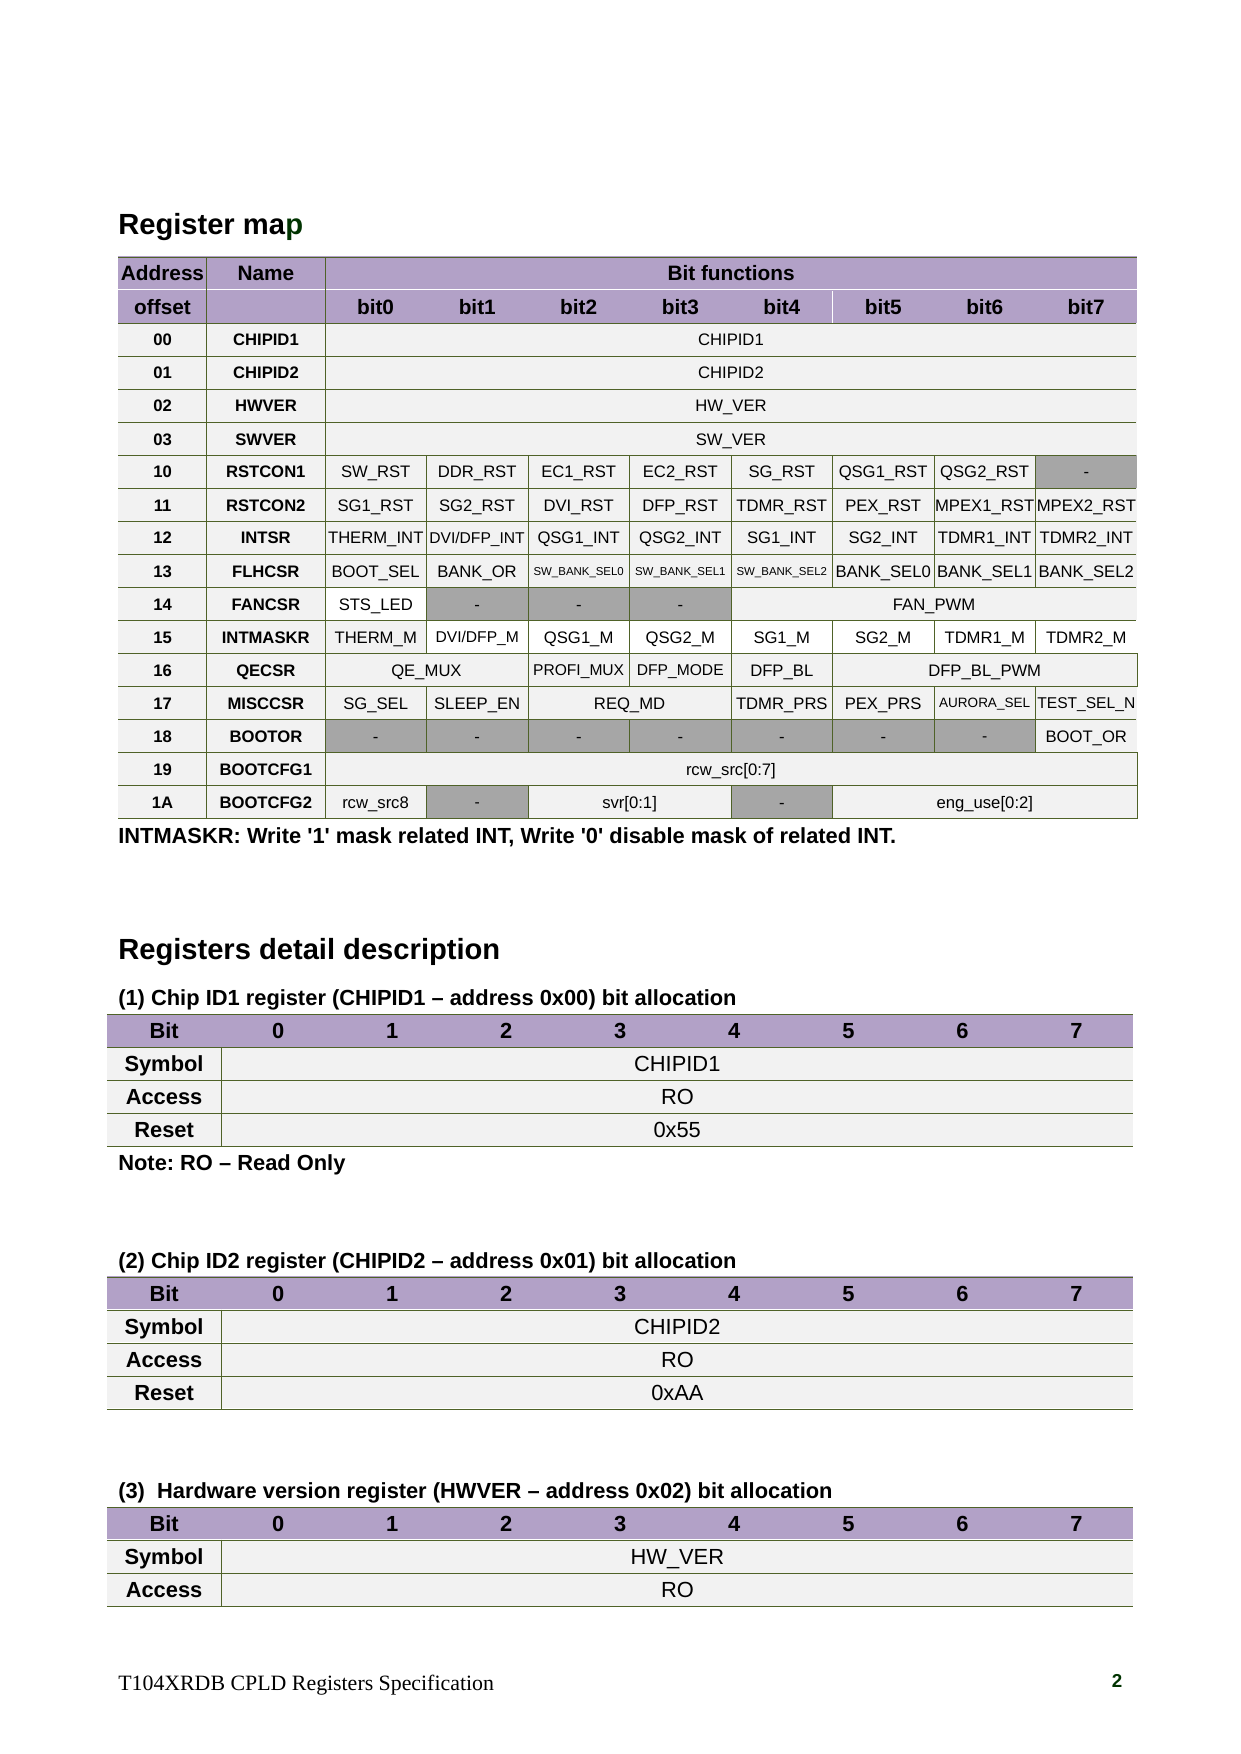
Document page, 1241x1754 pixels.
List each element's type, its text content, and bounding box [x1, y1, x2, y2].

table_cell REQ_MD [529, 687, 731, 719]
table_cell BOOT_OR [1036, 719, 1137, 752]
table_cell Reset [107, 1114, 221, 1146]
table_cell 13 [118, 555, 206, 587]
table_cell DFP_MODE [630, 654, 731, 686]
table_cell BANK_SEL1 [935, 555, 1035, 587]
table_cell SG1_RST [326, 489, 426, 521]
table_cell - [427, 588, 528, 620]
table_header 5 [791, 1508, 905, 1539]
table_cell FLHCSR [207, 555, 325, 587]
table_cell 0x55 [222, 1114, 1133, 1146]
table_cell TDMR_PRS [732, 687, 832, 719]
table_cell THERM_INT [326, 522, 426, 554]
table_header 1 [335, 1015, 449, 1047]
table_cell MPEX2_RST [1036, 488, 1137, 521]
table_cell bit6 [934, 291, 1035, 323]
table_header 3 [563, 1278, 677, 1309]
table_header 4 [677, 1015, 791, 1047]
table_cell Access [107, 1344, 221, 1376]
table_cell BANK_SEL0 [833, 555, 934, 587]
table_cell EC1_RST [529, 456, 629, 488]
table_cell BOOT_SEL [326, 555, 426, 587]
table_cell QECSR [207, 654, 325, 686]
table_cell SG_RST [732, 456, 832, 488]
table_cell SW_BANK_SEL0 [529, 555, 629, 587]
table_header 3 [563, 1508, 677, 1539]
table_header 5 [791, 1278, 905, 1309]
table_cell FANCSR [207, 588, 325, 620]
table_cell DFP_BL_PWM [833, 654, 1137, 686]
table_cell BOOTOR [207, 720, 325, 752]
table_cell 14 [118, 588, 206, 620]
table_cell - [630, 720, 731, 752]
table_cell 17 [118, 687, 206, 719]
table_cell BANK_SEL2 [1036, 554, 1137, 587]
text INTMASKR: Write '1' mask related INT, Write '0' disable mask of related INT. [118, 819, 1122, 851]
table_cell SG2_INT [833, 522, 934, 554]
table_cell 10 [118, 456, 206, 488]
table_cell QE_MUX [326, 654, 528, 686]
table_header 6 [905, 1508, 1019, 1539]
table_cell RO [222, 1574, 1133, 1606]
table_cell SG1_M [732, 621, 832, 653]
table_cell DDR_RST [427, 456, 528, 488]
table_header 2 [449, 1508, 563, 1539]
table_cell CHIPID2 [326, 356, 1137, 389]
table_cell SW_RST [326, 456, 426, 488]
table_cell STS_LED [326, 588, 426, 620]
table_cell EC2_RST [630, 456, 731, 488]
table_cell DVI/DFP_M [427, 621, 528, 653]
text Note: RO – Read Only [118, 1147, 1122, 1179]
table_cell Symbol [107, 1541, 221, 1573]
text Register map [118, 191, 1122, 256]
table_cell 00 [118, 324, 206, 356]
table_cell AURORA_SEL [935, 687, 1035, 719]
table_cell BOOTCFG2 [207, 786, 325, 818]
table_cell - [630, 588, 731, 620]
table_cell - [326, 720, 426, 752]
table_header 4 [677, 1278, 791, 1309]
table_cell THERM_M [326, 621, 426, 653]
table_header 0 [221, 1508, 335, 1539]
table_cell 18 [118, 720, 206, 752]
table_cell bit1 [426, 291, 528, 323]
table_cell 15 [118, 621, 206, 653]
table_header 0 [221, 1015, 335, 1047]
table_header 7 [1019, 1278, 1133, 1309]
table_cell BOOTCFG1 [207, 753, 325, 785]
table_header 2 [449, 1015, 563, 1047]
table_cell SW_VER [326, 422, 1137, 455]
table_cell DFP_RST [630, 489, 731, 521]
table_cell 03 [118, 423, 206, 455]
table_cell INTMASKR [207, 621, 325, 653]
table_cell rcw_src8 [326, 786, 426, 818]
table_cell bit5 [833, 291, 934, 323]
table_header 5 [791, 1015, 905, 1047]
table_cell SW_BANK_SEL1 [630, 555, 731, 587]
table_cell MPEX1_RST [935, 489, 1035, 521]
table_cell TDMR1_M [935, 621, 1035, 653]
table_header Address [118, 258, 206, 289]
table_cell QSG1_RST [833, 456, 934, 488]
table_cell HW_VER [222, 1541, 1133, 1573]
table_cell 1A [118, 786, 206, 818]
table_cell bit7 [1035, 290, 1137, 323]
table_cell 16 [118, 654, 206, 686]
text (1) Chip ID1 register (CHIPID1 – address 0x00) bit allocation [118, 981, 1122, 1014]
table_cell HWVER [207, 390, 325, 422]
table_cell QSG2_INT [630, 522, 731, 554]
table_cell - [427, 720, 528, 752]
table_header 6 [905, 1278, 1019, 1309]
table_cell SWVER [207, 423, 325, 455]
table_header Name [207, 258, 325, 289]
table_cell Reset [107, 1377, 221, 1408]
table_cell bit4 [731, 291, 832, 323]
table_cell 02 [118, 390, 206, 422]
table_cell CHIPID1 [222, 1048, 1133, 1080]
table_header Bit [107, 1508, 221, 1539]
table_cell Symbol [107, 1048, 221, 1080]
table_cell RO [222, 1344, 1133, 1376]
table_cell DVI/DFP_INT [427, 522, 528, 554]
table_cell SG1_INT [732, 522, 832, 554]
table_header 7 [1019, 1508, 1133, 1539]
table_cell CHIPID1 [207, 324, 325, 356]
table_cell bit3 [629, 291, 731, 323]
table_cell 19 [118, 753, 206, 785]
table_cell TDMR2_INT [1036, 521, 1137, 554]
table_cell QSG2_M [630, 621, 731, 653]
table_cell - [1036, 455, 1137, 488]
table_cell Access [107, 1574, 221, 1606]
table_header 6 [905, 1015, 1019, 1047]
table_cell DFP_BL [732, 654, 832, 686]
table_cell SW_BANK_SEL2 [732, 555, 832, 587]
table_header 1 [335, 1508, 449, 1539]
table_cell 01 [118, 357, 206, 389]
table_cell bit2 [528, 291, 629, 323]
table_header 0 [221, 1278, 335, 1309]
text (3) Hardware version register (HWVER – address 0x02) bit allocation [118, 1474, 1122, 1507]
table_cell QSG1_INT [529, 522, 629, 554]
table_cell 0xAA [222, 1377, 1133, 1408]
table_cell 11 [118, 489, 206, 521]
table_cell RSTCON2 [207, 489, 325, 521]
table_cell CHIPID2 [207, 357, 325, 389]
table_header 1 [335, 1278, 449, 1309]
table_cell rcw_src[0:7] [326, 753, 1137, 785]
table_cell PEX_PRS [833, 687, 934, 719]
table_cell - [427, 786, 528, 818]
table_cell - [732, 720, 832, 752]
table_cell Symbol [107, 1311, 221, 1342]
table_cell eng_use[0:2] [833, 786, 1137, 818]
table_cell TDMR_RST [732, 489, 832, 521]
table_cell MISCCSR [207, 687, 325, 719]
table_cell QSG2_RST [935, 456, 1035, 488]
table_cell - [732, 786, 832, 818]
table_cell SLEEP_EN [427, 687, 528, 719]
table_cell [207, 291, 325, 323]
table_cell CHIPID2 [222, 1311, 1133, 1342]
table_cell - [529, 588, 629, 620]
table_cell svr[0:1] [529, 786, 731, 818]
table_cell RSTCON1 [207, 456, 325, 488]
table_cell - [935, 720, 1035, 752]
table_cell CHIPID1 [326, 323, 1137, 356]
text Registers detail description [118, 916, 1122, 981]
table_header 4 [677, 1508, 791, 1539]
table_cell 12 [118, 522, 206, 554]
table_cell - [833, 720, 934, 752]
table_cell TEST_SEL_N [1036, 687, 1137, 719]
table_cell PEX_RST [833, 489, 934, 521]
table_cell Access [107, 1081, 221, 1113]
table_cell - [529, 720, 629, 752]
table_cell SG2_RST [427, 489, 528, 521]
table_cell TDMR2_M [1036, 620, 1137, 653]
table_cell QSG1_M [529, 621, 629, 653]
table_cell SG_SEL [326, 687, 426, 719]
table_header 2 [449, 1278, 563, 1309]
table_header 3 [563, 1015, 677, 1047]
table_cell RO [222, 1081, 1133, 1113]
table_cell PROFI_MUX [529, 654, 629, 686]
table_cell TDMR1_INT [935, 522, 1035, 554]
table_cell INTSR [207, 522, 325, 554]
table_cell offset [118, 291, 206, 323]
table_cell BANK_OR [427, 555, 528, 587]
text (2) Chip ID2 register (CHIPID2 – address 0x01) bit allocation [118, 1244, 1122, 1276]
table_header Bit [107, 1015, 221, 1047]
table_cell bit0 [326, 291, 426, 323]
table_header Bit [107, 1278, 221, 1309]
table_cell HW_VER [326, 389, 1137, 422]
table_header 7 [1019, 1015, 1133, 1047]
table_cell DVI_RST [529, 489, 629, 521]
table_cell FAN_PWM [732, 587, 1137, 620]
table_cell SG2_M [833, 621, 934, 653]
table_header Bit functions [326, 258, 1137, 289]
